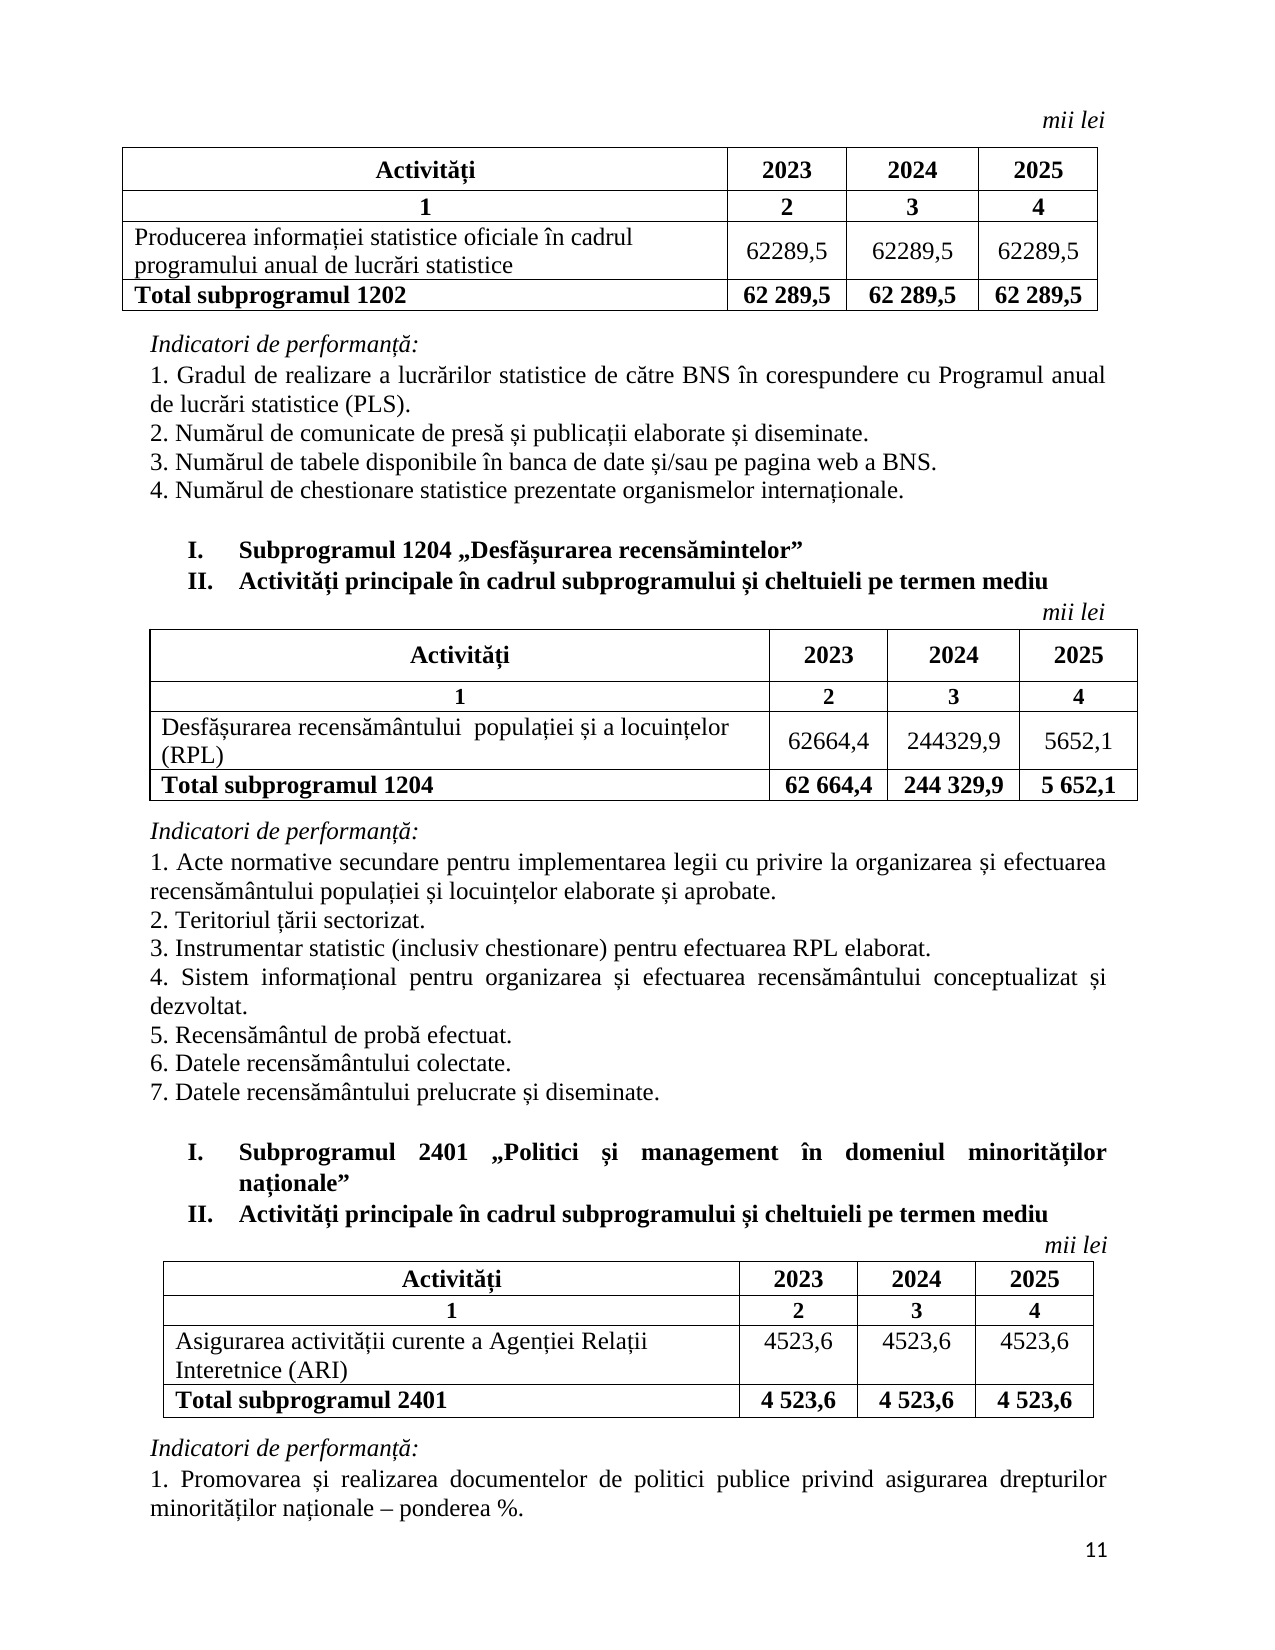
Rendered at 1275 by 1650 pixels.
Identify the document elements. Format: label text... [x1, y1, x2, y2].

text 1. Promovarea și realizarea documentelor de politici publice privind asigurarea drepturilor minorităților naționale – ponderea %. [150, 1464, 1107, 1522]
text 2. Numărul de comunicate de presă și publicații elaborate și diseminate. [150, 418, 1107, 447]
table_header 2024 [858, 1262, 975, 1294]
table_cell 2 [770, 682, 887, 711]
list Activități principale în cadrul subprogramului și cheltuieli pe termen mediu [187, 1199, 1107, 1228]
text mii lei [150, 597, 1107, 626]
table_cell 62 289,5 [847, 280, 978, 309]
table_cell 2 [740, 1296, 857, 1325]
table_cell 4 523,6 [858, 1385, 975, 1417]
table_cell 62 289,5 [979, 280, 1097, 309]
text 3. Instrumentar statistic (inclusiv chestionare) pentru efectuarea RPL elaborat. [150, 933, 1107, 962]
table_header Activități [164, 1262, 739, 1294]
table_header 2025 [976, 1262, 1093, 1294]
table_cell 3 [858, 1296, 975, 1325]
table_cell 4 [979, 191, 1097, 221]
table_cell 1 [164, 1296, 739, 1325]
table_cell 244 329,9 [888, 770, 1019, 800]
table_cell 62289,5 [979, 222, 1097, 279]
text 3. Numărul de tabele disponibile în banca de date și/sau pe pagina web a BNS. [150, 447, 1107, 476]
table_cell 4523,6 [858, 1326, 975, 1384]
table_cell Total subprogramul 2401 [164, 1385, 739, 1417]
text 4. Sistem informațional pentru organizarea și efectuarea recensământului conceptualizat și dezvoltat. [150, 962, 1107, 1020]
text Indicatori de performanță: [150, 816, 1107, 845]
text mii lei [187, 105, 1107, 134]
text 7. Datele recensământului prelucrate și diseminate. [150, 1077, 1107, 1106]
table_header 2023 [770, 630, 887, 681]
table_cell 62664,4 [770, 712, 887, 769]
table_header Activități [151, 630, 769, 681]
text 5. Recensământul de probă efectuat. [150, 1020, 1107, 1048]
text 1. Gradul de realizare a lucrărilor statistice de către BNS în corespundere cu Programul anual de lucrări statistice (PLS). [150, 361, 1107, 418]
table_header 2025 [979, 148, 1097, 190]
table_cell 4523,6 [976, 1326, 1093, 1384]
table_cell Total subprogramul 1204 [151, 770, 769, 800]
table_cell Producerea informației statistice oficiale în cadrul programului anual de lucrări statistice [123, 222, 727, 279]
text Indicatori de performanță: [150, 1433, 1107, 1462]
table_cell 1 [123, 191, 727, 221]
table_cell 4 [1020, 682, 1137, 711]
table_cell 4 523,6 [740, 1385, 857, 1417]
text 2. Teritoriul țării sectorizat. [150, 905, 1107, 933]
table_cell Desfășurarea recensământului populației și a locuințelor (RPL) [151, 712, 769, 769]
text Indicatori de performanță: [150, 329, 1107, 358]
table_cell 3 [888, 682, 1019, 711]
table_header 2023 [740, 1262, 857, 1294]
table_cell 62289,5 [728, 222, 846, 279]
list Subprogramul 1204 „Desfășurarea recensămintelor” [187, 535, 1107, 564]
table_cell 62289,5 [847, 222, 978, 279]
table_cell 62 664,4 [770, 770, 887, 800]
table_header 2024 [888, 630, 1019, 681]
text 4. Numărul de chestionare statistice prezentate organismelor internaționale. [150, 476, 1107, 504]
table_header 2023 [728, 148, 846, 190]
table_cell Total subprogramul 1202 [123, 280, 727, 309]
table_cell 4 523,6 [976, 1385, 1093, 1417]
table_cell 1 [151, 682, 769, 711]
text 6. Datele recensământului colectate. [150, 1048, 1107, 1077]
table_cell 244329,9 [888, 712, 1019, 769]
table_cell 4523,6 [740, 1326, 857, 1384]
table_header Activități [123, 148, 727, 190]
table_cell 5 652,1 [1020, 770, 1137, 800]
table_cell 4 [976, 1296, 1093, 1325]
list Subprogramul 2401 „Politici și management în domeniul minorităților naționale” [187, 1137, 1107, 1197]
text mii lei [150, 1230, 1107, 1259]
table_header 2024 [847, 148, 978, 190]
text 1. Acte normative secundare pentru implementarea legii cu privire la organizarea și efectuarea recensământului populației și locuințelor elaborate și aprobate. [150, 847, 1107, 905]
table_cell 2 [728, 191, 846, 221]
table_cell 3 [847, 191, 978, 221]
table_cell 62 289,5 [728, 280, 846, 309]
table_cell 5652,1 [1020, 712, 1137, 769]
list Activități principale în cadrul subprogramului și cheltuieli pe termen mediu [187, 566, 1107, 595]
table_header 2025 [1020, 630, 1137, 681]
table_cell Asigurarea activității curente a Agenției Relații Interetnice (ARI) [164, 1326, 739, 1384]
